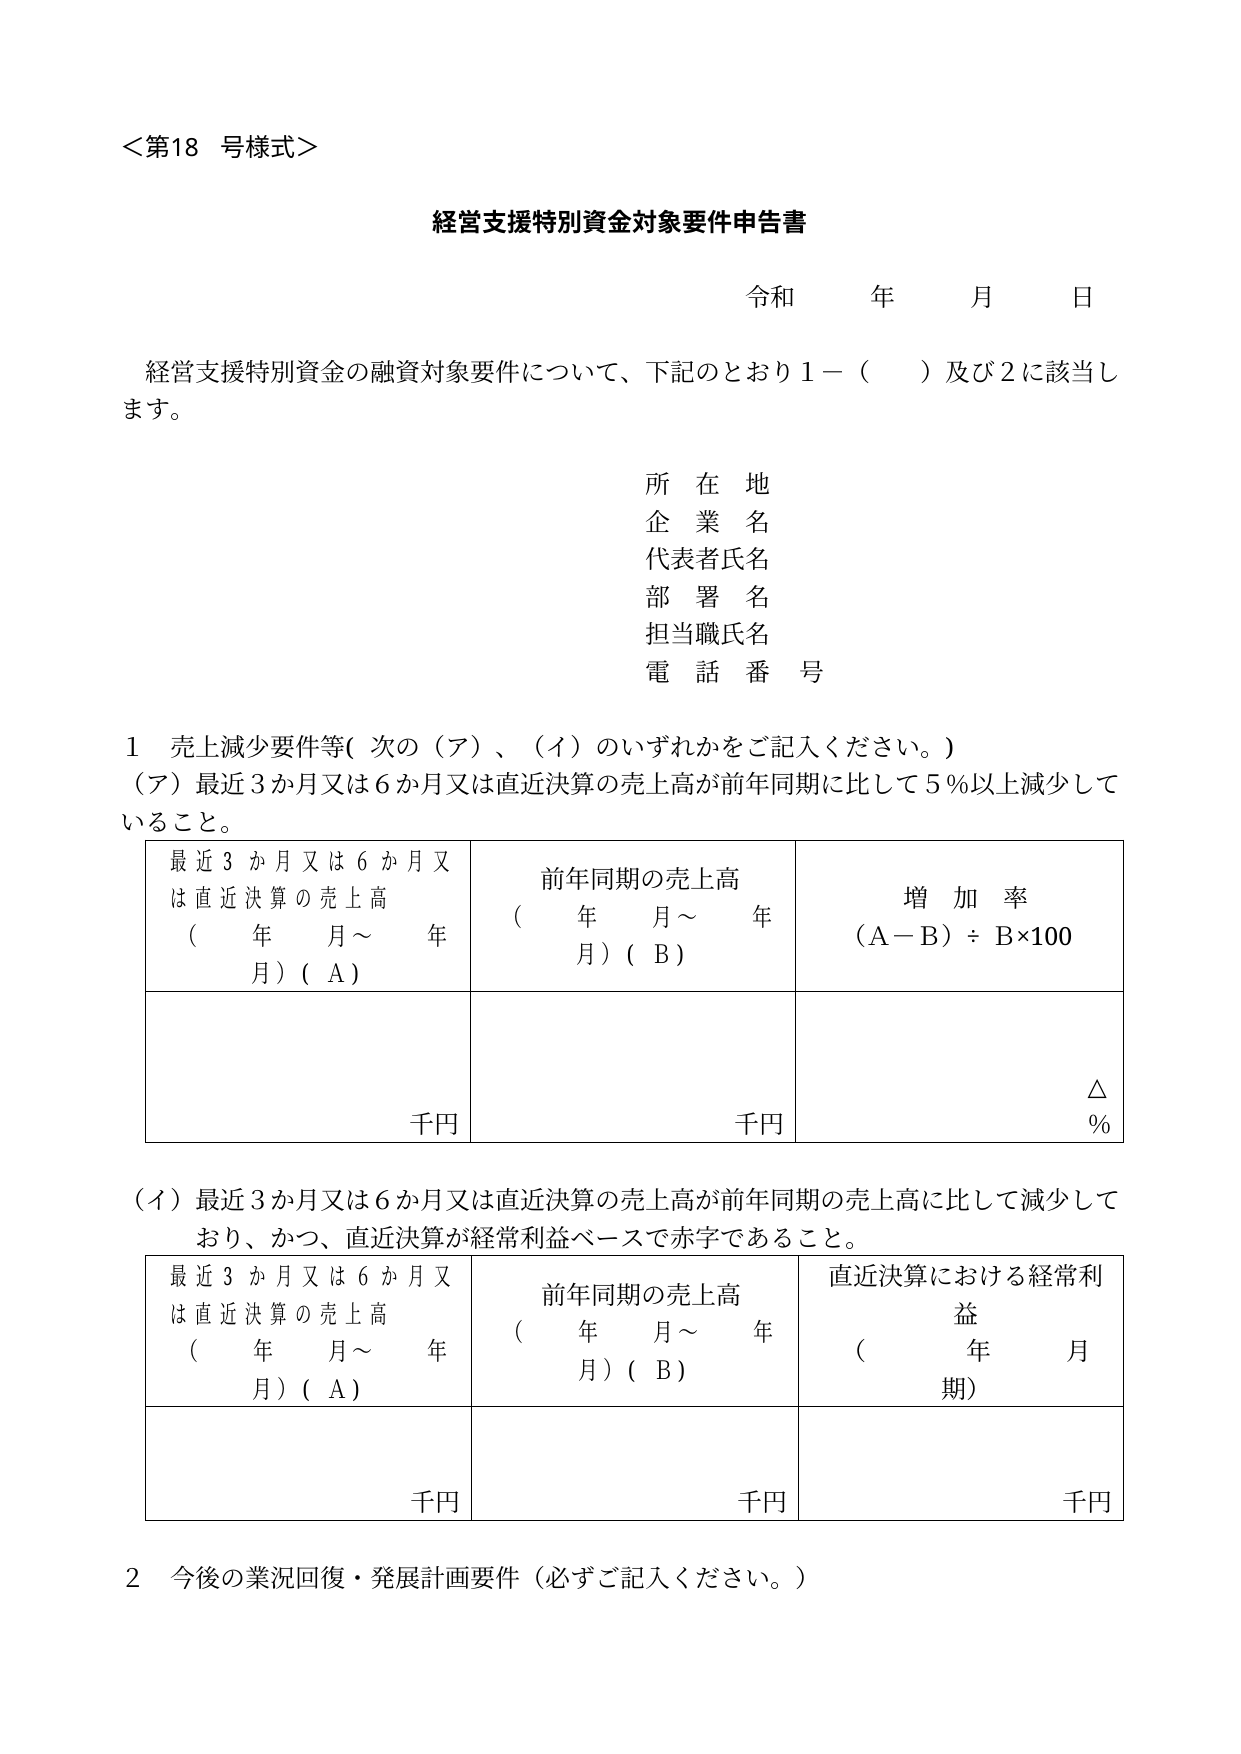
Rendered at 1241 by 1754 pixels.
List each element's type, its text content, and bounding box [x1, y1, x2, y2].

text １ 売上減少要件等(次の（ア）、（イ）のいずれかをご記入ください。) [120, 727, 1120, 764]
text 企 業 名 [622, 502, 1120, 539]
table_cell 千円 [146, 992, 470, 1142]
text 部 署 名 [622, 577, 1120, 614]
table_cell 千円 [799, 1407, 1123, 1520]
text 経営支援特別資金対象要件申告書 [120, 202, 1120, 239]
text （イ）最近３か月又は６か月又は直近決算の売上高が前年同期の売上高に比して減少しており、かつ、直近決算が経常利益ベースで赤字であること。 [120, 1180, 1120, 1255]
text ２ 今後の業況回復・発展計画要件（必ずご記入ください｡） [120, 1558, 1120, 1596]
table_cell 千円 [471, 992, 795, 1142]
text 令和 年 月 日 [120, 277, 1095, 314]
text 電話番号 [622, 652, 1120, 689]
subtitle ＜第18号様式＞経営支援特別資金対象要件申告書 [120, 127, 1120, 164]
table_cell △ ％ [796, 992, 1123, 1142]
table_header 増 加 率 （Ａ－Ｂ）÷Ｂ×100 [796, 841, 1123, 991]
text 所 在 地 [622, 464, 1120, 502]
table_cell 千円 [472, 1407, 798, 1520]
table_header 前年同期の売上高 （ 年 月～ 年 月）(Ｂ) [472, 1256, 798, 1406]
table_cell 千円 [146, 1407, 471, 1520]
table_header 直近決算における経常利益 （ 年 月期） [799, 1256, 1123, 1406]
text 経営支援特別資金の融資対象要件について、下記のとおり１－（ ）及び２に該当します｡ [120, 352, 1120, 427]
text 代表者氏名 [622, 539, 1120, 577]
table_header 最近3か月又は６か月又は直近決算の売上高 （ 年 月～ 年 月）(Ａ) [146, 1256, 471, 1406]
table_header 前年同期の売上高 （ 年 月～ 年 月）(Ｂ) [471, 841, 795, 991]
text 担当職氏名 [622, 614, 1120, 652]
table_header 最近3か月又は６か月又は直近決算の売上高 （ 年 月～ 年 月）(Ａ) [146, 841, 470, 991]
text （ア）最近３か月又は６か月又は直近決算の売上高が前年同期に比して５％以上減少していること｡ [120, 764, 1120, 839]
